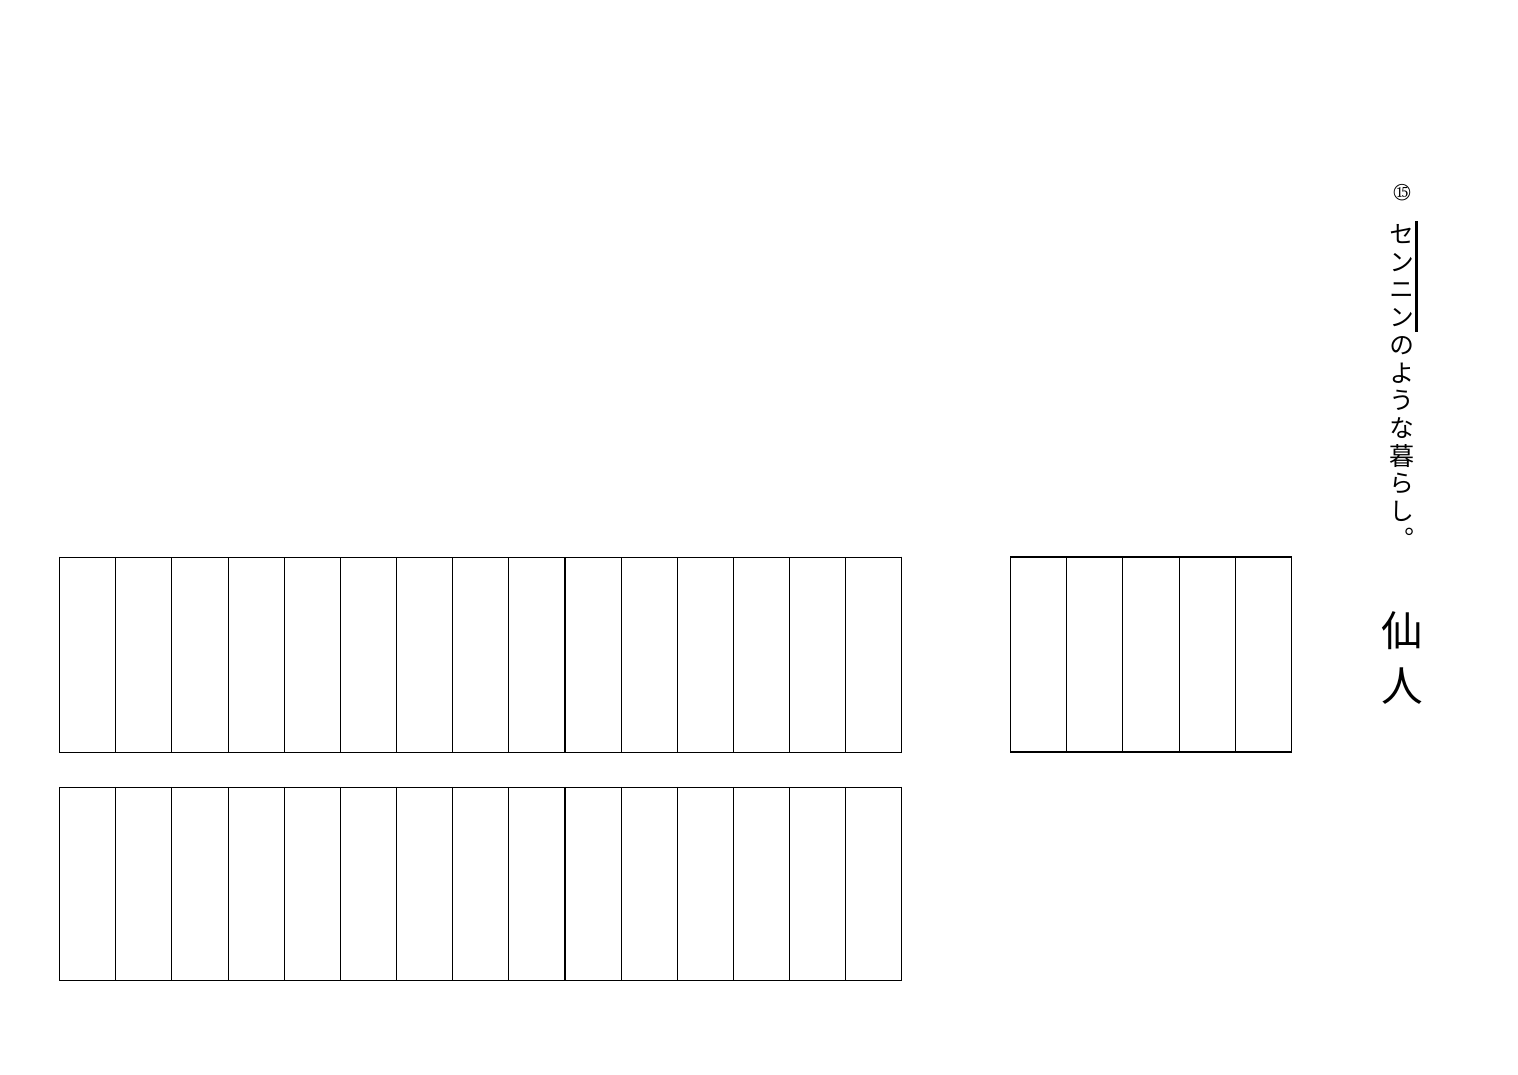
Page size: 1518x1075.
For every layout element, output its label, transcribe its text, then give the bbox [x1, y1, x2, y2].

text ⑮ センニンのような暮らし。 仙人 [1346, 166, 1458, 969]
